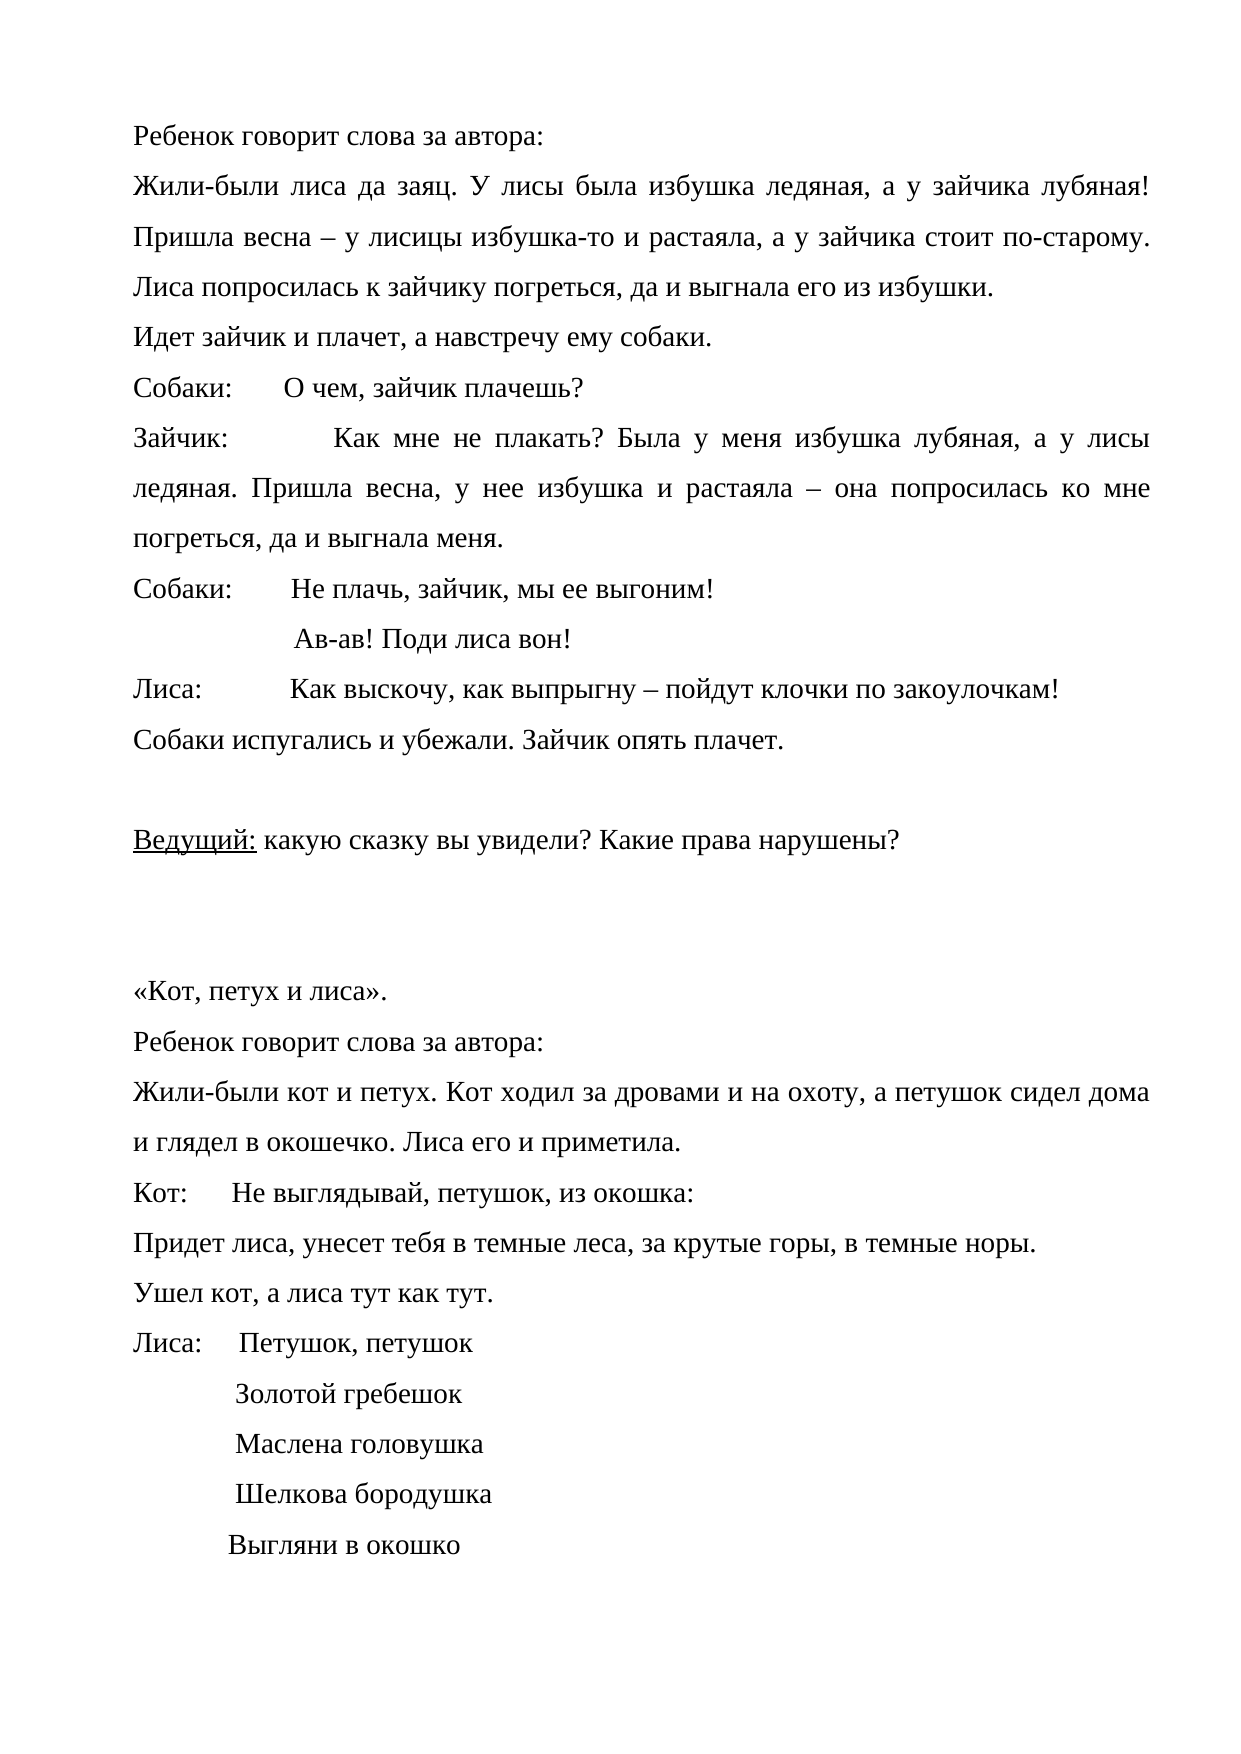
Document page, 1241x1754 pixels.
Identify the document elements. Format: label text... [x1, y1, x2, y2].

list Шелкова бородушка [133, 1477, 1152, 1510]
list Выгляни в окошко [133, 1527, 1152, 1560]
list Собаки: Не плачь, зайчик, мы ее выгоним! [133, 571, 1152, 604]
list Кот: Не выглядывай, петушок, из окошка: [133, 1175, 1152, 1208]
list Ав-ав! Поди лиса вон! [133, 621, 1152, 655]
list Лиса: Петушок, петушок [133, 1326, 1152, 1359]
list Золотой гребешок [133, 1376, 1152, 1409]
list Маслена головушка [133, 1426, 1152, 1460]
list Ребенок говорит слова за автора: [133, 118, 1152, 152]
list Лиса: Как выскочу, как выпрыгну – пойдут клочки по закоулочкам! [133, 672, 1152, 705]
list «Кот, петух и лиса». [133, 973, 1152, 1007]
list Ребенок говорит слова за автора: [133, 1024, 1152, 1057]
list Придет лиса, унесет тебя в темные леса, за крутые горы, в темные норы. [133, 1225, 1152, 1258]
list Собаки: О чем, зайчик плачешь? [133, 370, 1152, 403]
list Жили-были кот и петух. Кот ходил за дровами и на охоту, а петушок сидел дома и глядел в окошечко. Лиса его и приметила. [133, 1074, 1152, 1158]
list Собаки испугались и убежали. Зайчик опять плачет. [133, 722, 1152, 755]
list Ушел кот, а лиса тут как тут. [133, 1275, 1152, 1309]
list Зайчик: Как мне не плакать? Была у меня избушка лубяная, а у лисы ледяная. Пришла весна, у нее избушка и растаяла – она попросилась ко мне погреться, да и выгнала меня. [133, 420, 1152, 554]
list Жили-были лиса да заяц. У лисы была избушка ледяная, а у зайчика лубяная! Пришла весна – у лисицы избушка-то и растаяла, а у зайчика стоит по-старому. Лиса попросилась к зайчику погреться, да и выгнала его из избушки. [133, 168, 1152, 303]
list Идет зайчик и плачет, а навстречу ему собаки. [133, 319, 1152, 353]
list Ведущий: какую сказку вы увидели? Какие права нарушены? [133, 822, 1152, 856]
